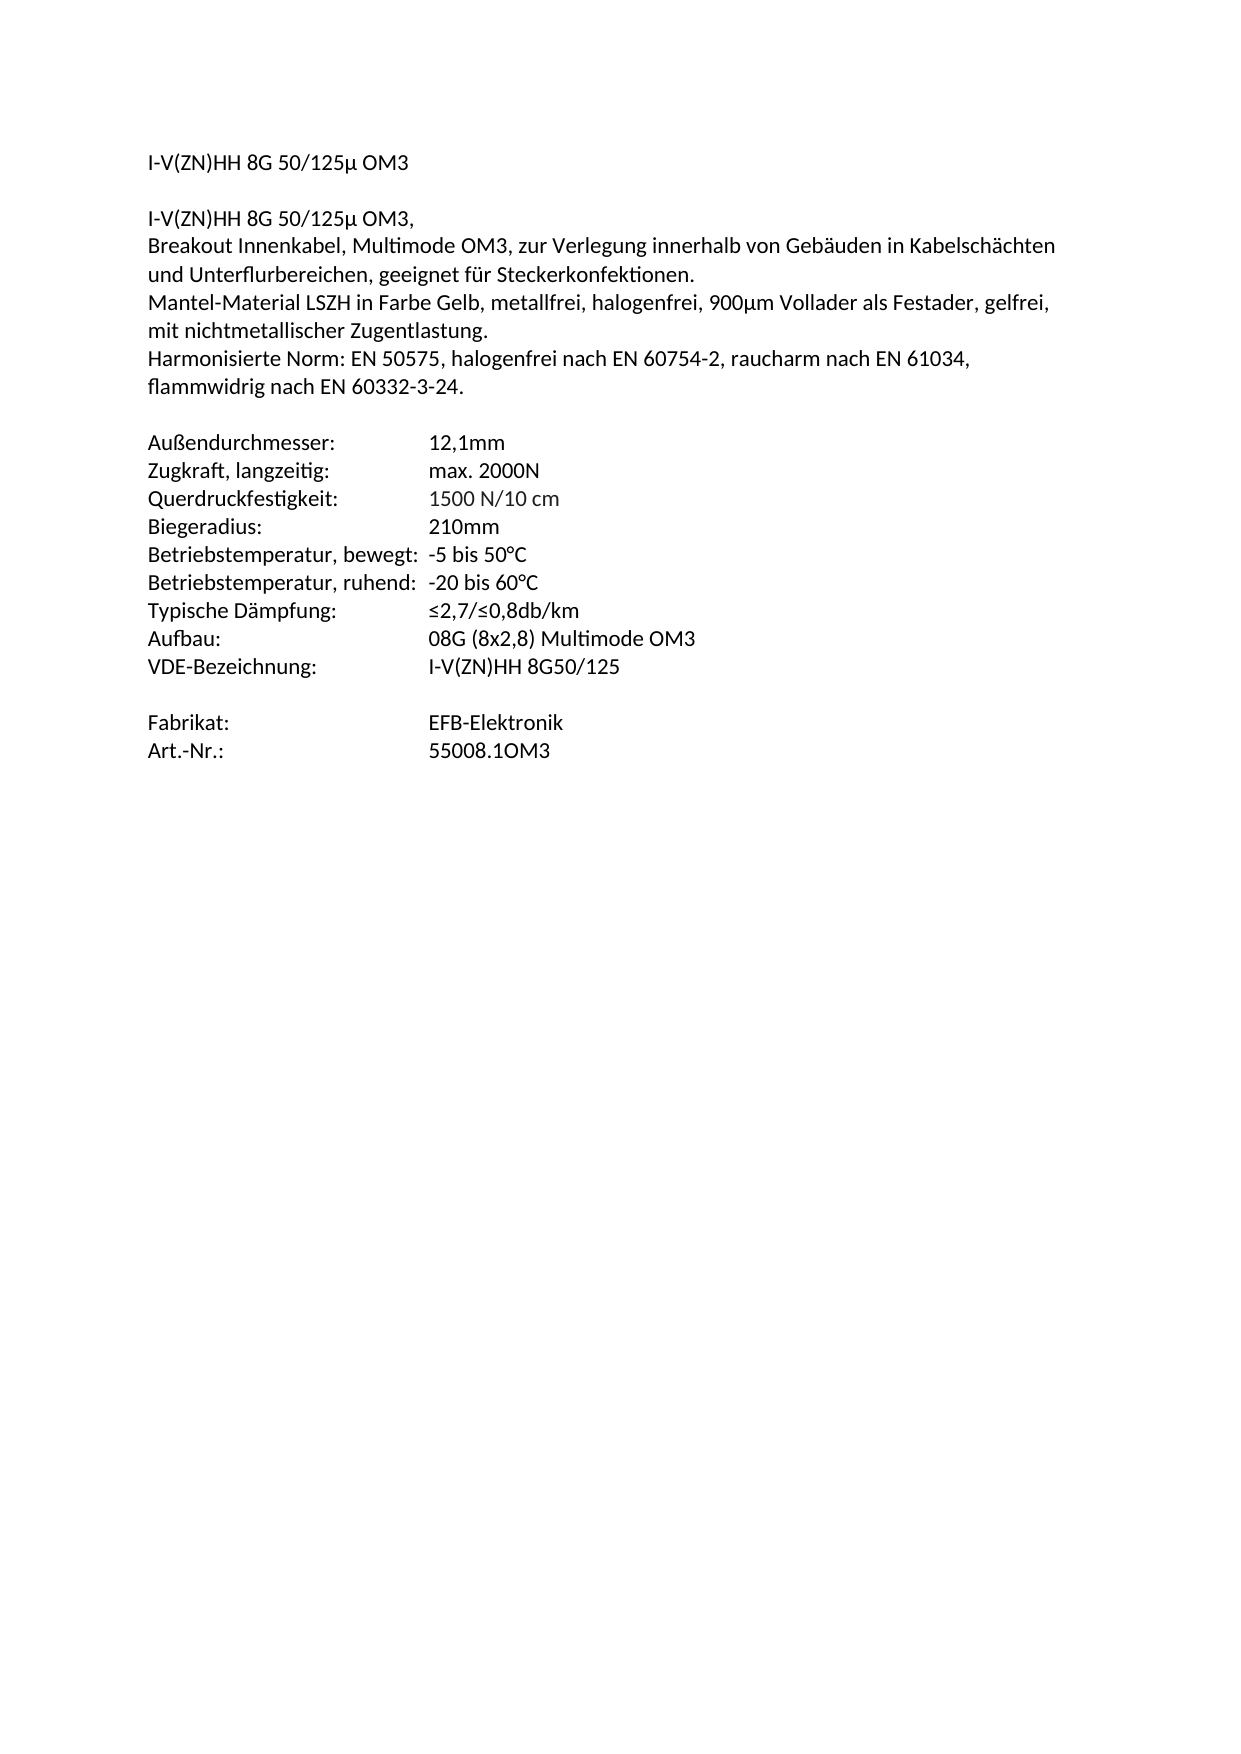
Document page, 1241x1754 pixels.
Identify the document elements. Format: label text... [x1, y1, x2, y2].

text Fabrikat: EFB-Elektronik [148, 708, 1093, 736]
text Harmonisierte Norm: EN 50575, halogenfrei nach EN 60754-2, raucharm nach EN 61034, flammwidrig nach EN 60332-3-24. [148, 344, 1093, 400]
text Außendurchmesser: 12,1mm [148, 428, 1093, 456]
text I-V(ZN)HH 8G 50/125µ OM3 [148, 148, 1093, 176]
text Art.-Nr.: 55008.1OM3 [148, 736, 1093, 764]
text Betriebstemperatur, bewegt: -5 bis 50°C [148, 540, 1093, 568]
text VDE-Bezeichnung: I-V(ZN)HH 8G50/125 [148, 652, 1093, 680]
text Betriebstemperatur, ruhend: -20 bis 60°C [148, 568, 1093, 596]
text Typische Dämpfung: ≤2,7/≤0,8db/km [148, 596, 1093, 624]
text Querdruckfestigkeit: 1500 N/10 cm [148, 484, 1093, 512]
text I-V(ZN)HH 8G 50/125µ OM3, [148, 204, 1093, 232]
text Aufbau: 08G (8x2,8) Multimode OM3 [148, 624, 1093, 652]
text Zugkraft, langzeitig: max. 2000N [148, 456, 1093, 484]
text Mantel-Material LSZH in Farbe Gelb, metallfrei, halogenfrei, 900µm Vollader als Festader, gelfrei, mit nichtmetallischer Zugentlastung. [148, 288, 1093, 344]
text Biegeradius: 210mm [148, 512, 1093, 540]
text Breakout Innenkabel, Multimode OM3, zur Verlegung innerhalb von Gebäuden in Kabelschächten und Unterflurbereichen, geeignet für Steckerkonfektionen. [148, 232, 1093, 288]
